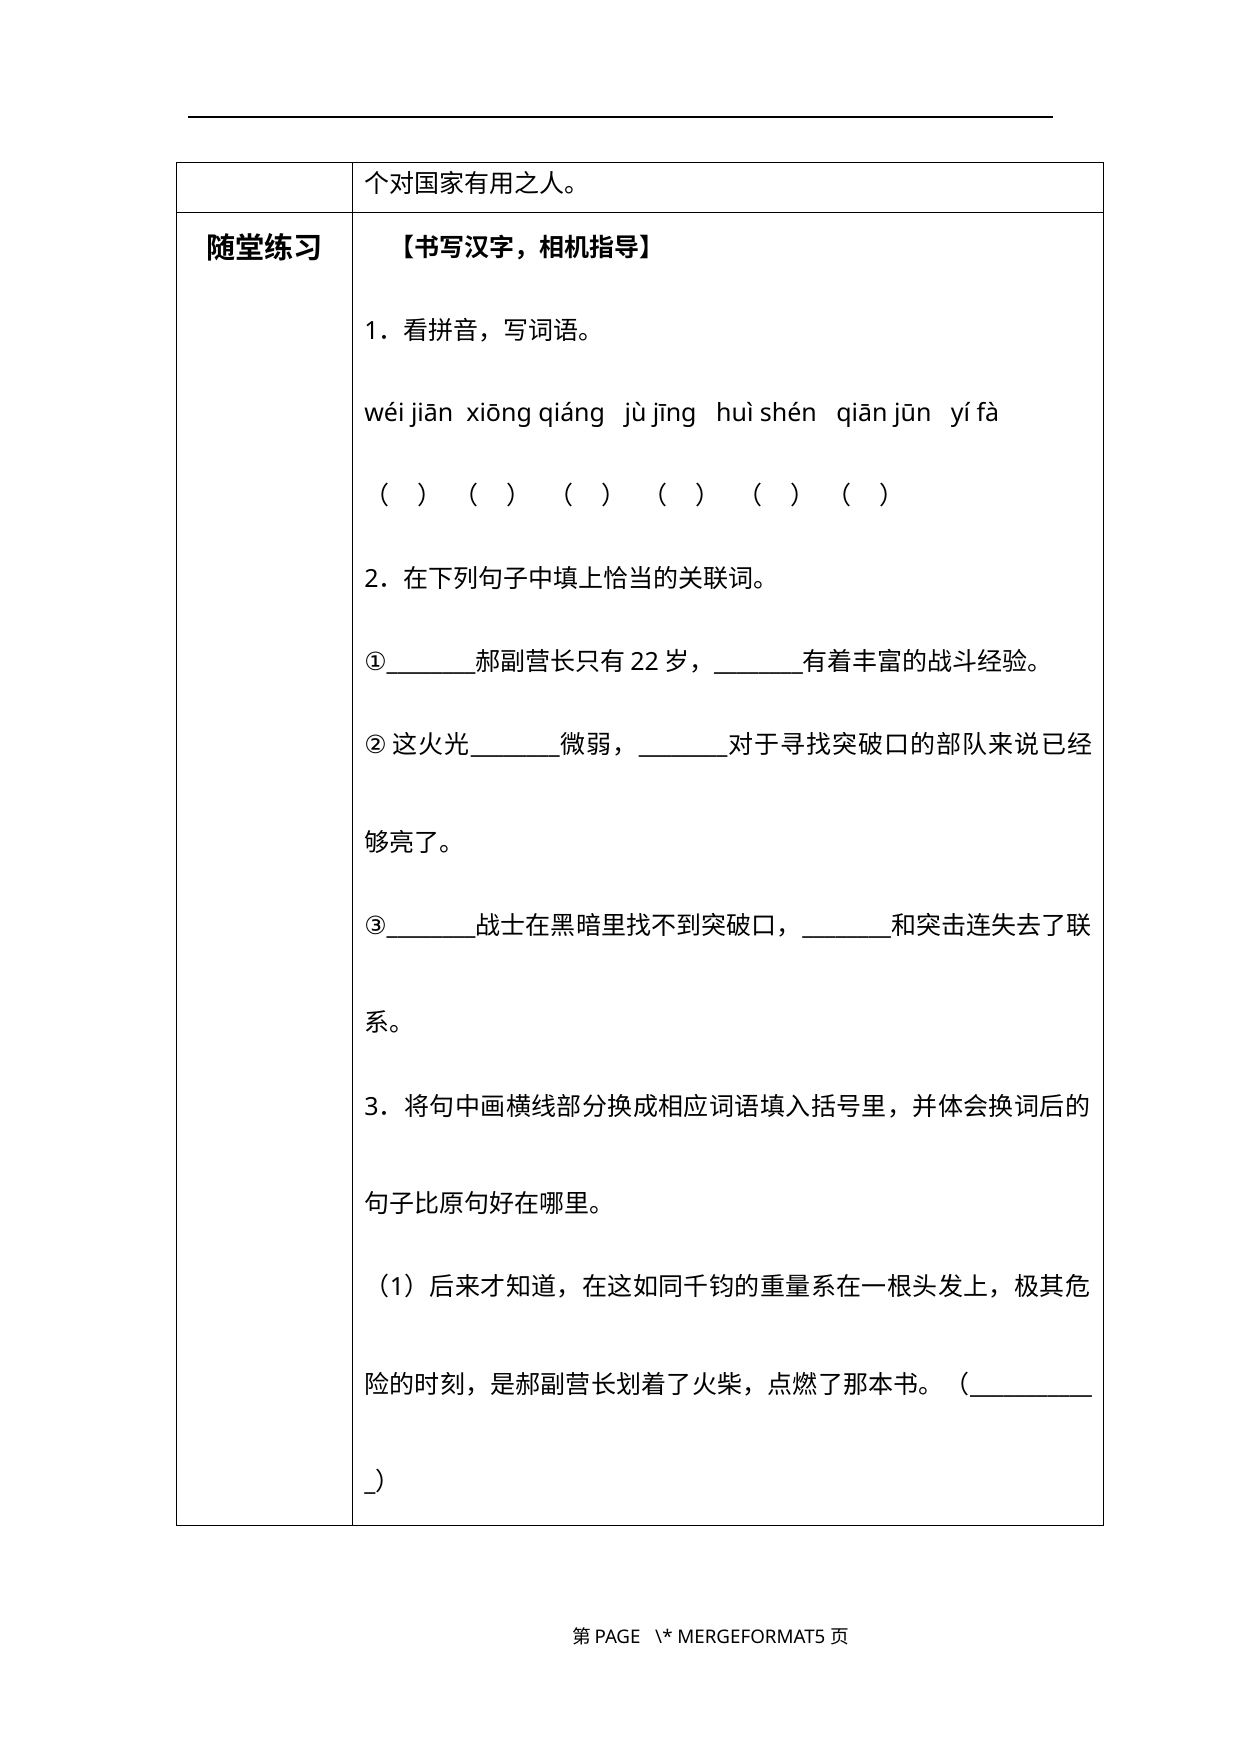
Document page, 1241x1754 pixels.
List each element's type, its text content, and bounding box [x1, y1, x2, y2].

table_cell 随堂练习 [177, 213, 352, 1525]
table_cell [353, 213, 1103, 1525]
table_cell 共学 [177, 163, 352, 212]
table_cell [353, 163, 1103, 212]
